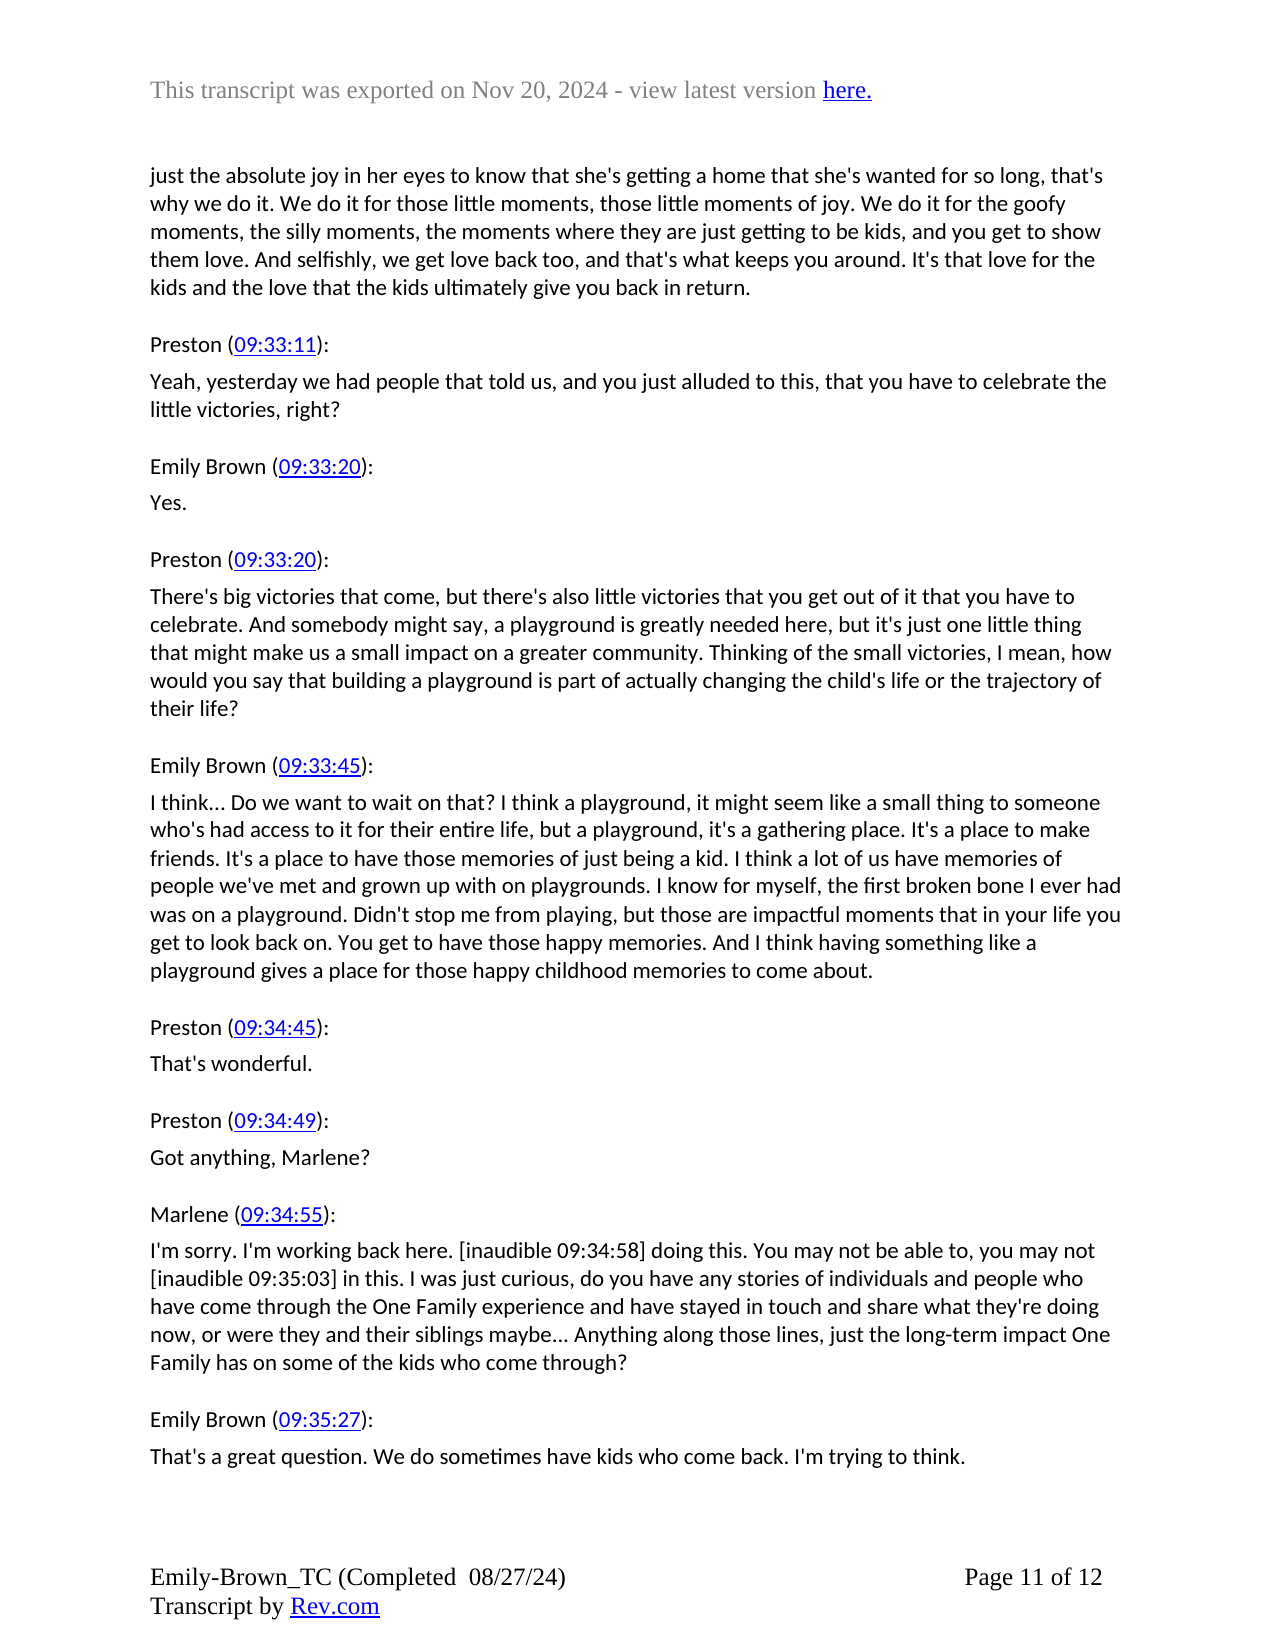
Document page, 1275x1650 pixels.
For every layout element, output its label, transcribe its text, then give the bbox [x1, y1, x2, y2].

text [150, 161, 1125, 301]
text Yeah, yesterday we had people that told us, and you just alluded to this, that you have to celebrate the little victories, right? [150, 367, 1125, 423]
text Preston (09:34:45): [150, 1013, 1125, 1041]
text That's wonderful. [150, 1049, 1125, 1077]
text Yes. [150, 488, 1125, 516]
text That's a great question. We do sometimes have kids who come back. I'm trying to think. [150, 1442, 1125, 1470]
text Preston (09:33:20): [150, 546, 1125, 574]
text Got anything, Marlene? [150, 1143, 1125, 1171]
text Marlene (09:34:55): [150, 1200, 1125, 1228]
text Emily Brown (09:33:20): [150, 452, 1125, 480]
text I think... Do we want to wait on that? I think a playground, it might seem like a small thing to someone who's had access to it for their entire life, but a playground, it's a gathering place. It's a place to make friends. It's a place to have those memories of just being a kid. I think a lot of us have memories of people we've met and grown up with on playgrounds. I know for myself, the first broken bone I ever had was on a playground. Didn't stop me from playing, but those are impactful moments that in your life you get to look back on. You get to have those happy memories. And I think having something like a playground gives a place for those happy childhood memories to come about. [150, 788, 1125, 984]
text I'm sorry. I'm working back here. [inaudible 09:34:58] doing this. You may not be able to, you may not [inaudible 09:35:03] in this. I was just curious, do you have any stories of individuals and people who have come through the One Family experience and have stayed in touch and share what they're doing now, or were they and their siblings maybe... Anything along those lines, just the long-term impact One Family has on some of the kids who come through? [150, 1236, 1125, 1376]
text Preston (09:34:49): [150, 1106, 1125, 1134]
text There's big victories that come, but there's also little victories that you get out of it that you have to celebrate. And somebody might say, a playground is greatly needed here, but it's just one little thing that might make us a small impact on a greater community. Thinking of the small victories, I mean, how would you say that building a playground is part of actually changing the child's life or the trajectory of their life? [150, 582, 1125, 722]
text Emily Brown (09:33:45): [150, 751, 1125, 779]
text Emily Brown (09:35:27): [150, 1406, 1125, 1434]
text Preston (09:33:11): [150, 331, 1125, 358]
